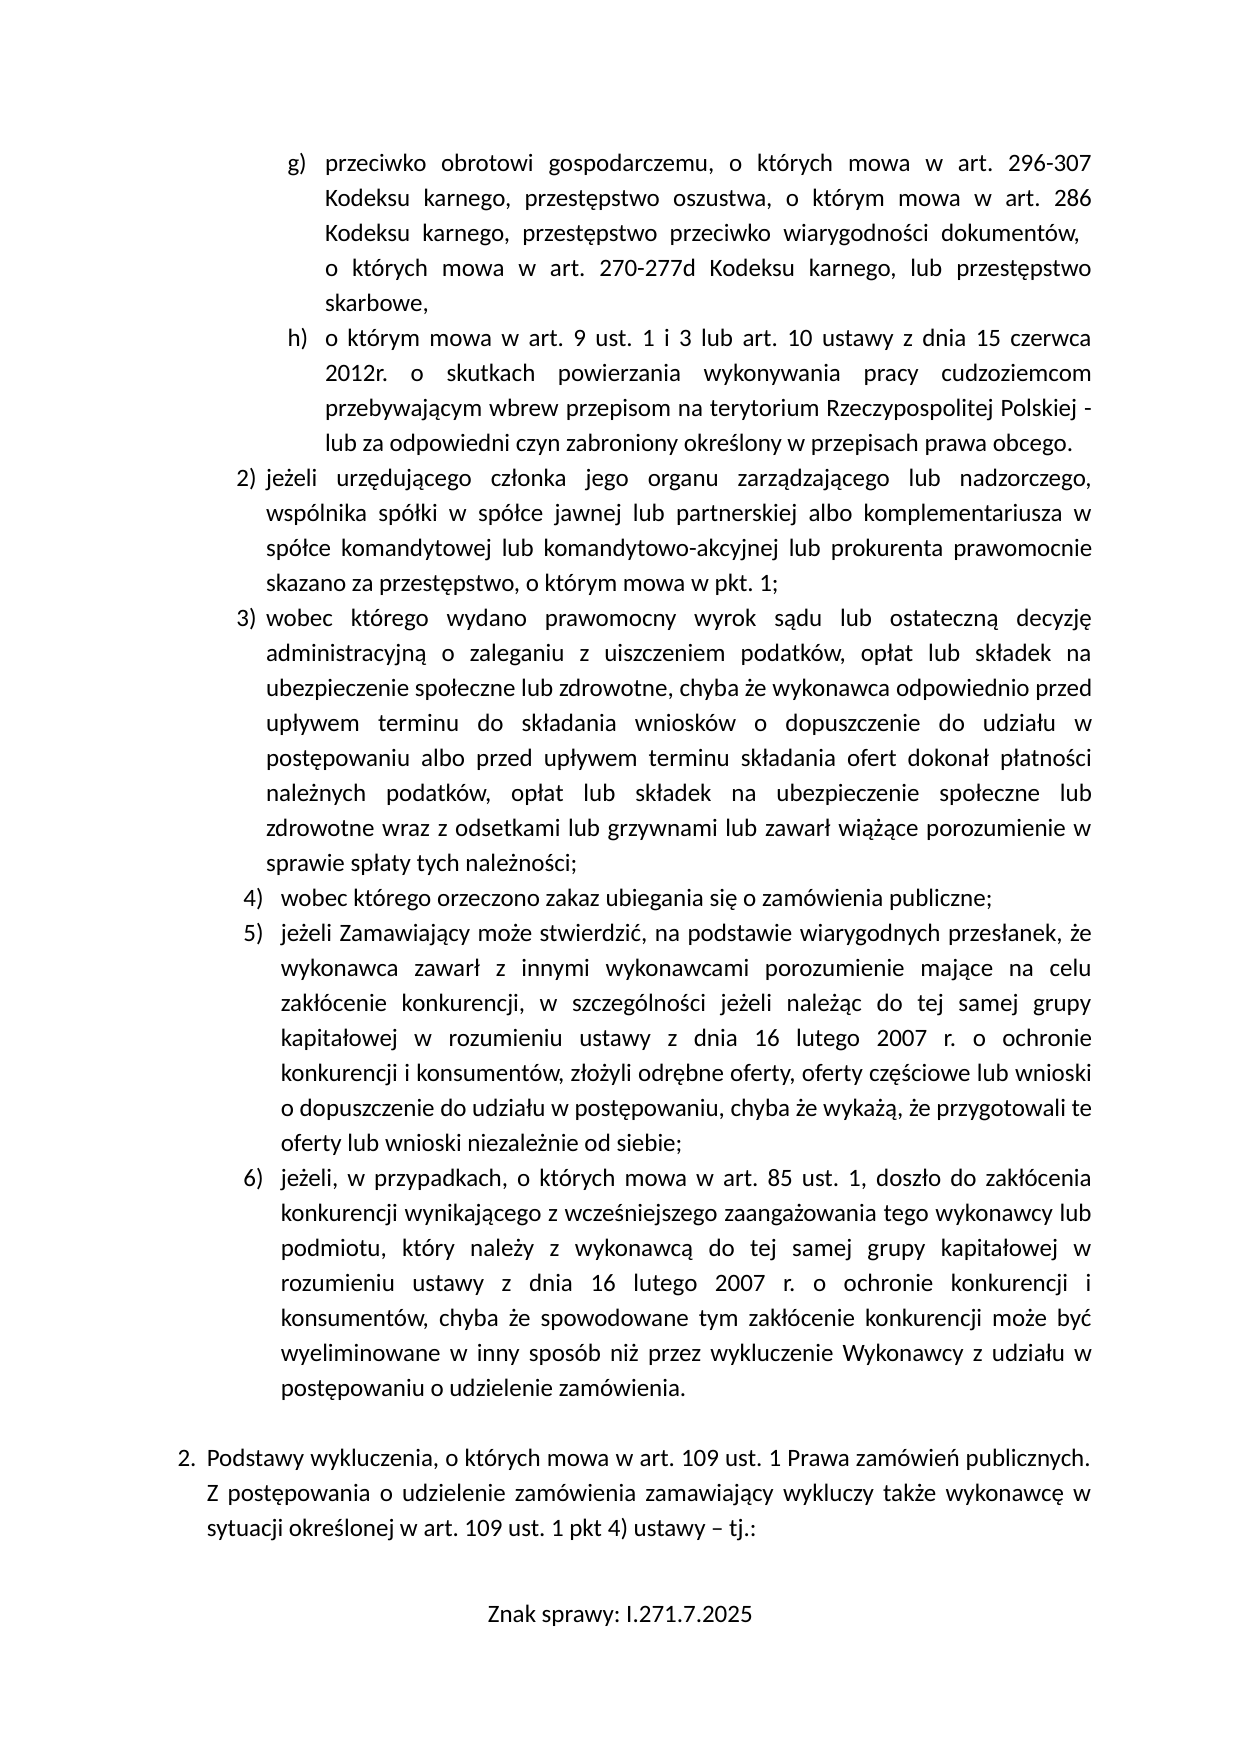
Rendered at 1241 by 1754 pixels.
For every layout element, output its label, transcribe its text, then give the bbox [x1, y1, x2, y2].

list jeżeli urzędującego członka jego organu zarządzającego lub nadzorczego, wspólnika spółki w spółce jawnej lub partnerskiej albo komplementariusza w spółce komandytowej lub komandytowo-akcyjnej lub prokurenta prawomocnie skazano za przestępstwo, o którym mowa w pkt. 1; [236, 463, 1093, 598]
list wobec którego orzeczono zakaz ubiegania się o zamówienia publiczne; [243, 883, 1093, 913]
list Podstawy wykluczenia, o których mowa w art. 109 ust. 1 Prawa zamówień publicznych. Z postępowania o udzielenie zamówienia zamawiający wykluczy także wykonawcę w sytuacji określonej w art. 109 ust. 1 pkt 4) ustawy – tj.: [177, 1443, 1093, 1543]
list przeciwko obrotowi gospodarczemu, o których mowa w art. 296-307 Kodeksu karnego, przestępstwo oszustwa, o którym mowa w art. 286 Kodeksu karnego, przestępstwo przeciwko wiarygodności dokumentów, o których mowa w art. 270-277d Kodeksu karnego, lub przestępstwo skarbowe, [287, 148, 1093, 318]
list jeżeli, w przypadkach, o których mowa w art. 85 ust. 1, doszło do zakłócenia konkurencji wynikającego z wcześniejszego zaangażowania tego wykonawcy lub podmiotu, który należy z wykonawcą do tej samej grupy kapitałowej w rozumieniu ustawy z dnia 16 lutego 2007 r. o ochronie konkurencji i konsumentów, chyba że spowodowane tym zakłócenie konkurencji może być wyeliminowane w inny sposób niż przez wykluczenie Wykonawcy z udziału w postępowaniu o udzielenie zamówienia. [243, 1163, 1093, 1403]
list o którym mowa w art. 9 ust. 1 i 3 lub art. 10 ustawy z dnia 15 czerwca 2012r. o skutkach powierzania wykonywania pracy cudzoziemcom przebywającym wbrew przepisom na terytorium Rzeczypospolitej Polskiej - lub za odpowiedni czyn zabroniony określony w przepisach prawa obcego. [287, 323, 1093, 458]
list jeżeli Zamawiający może stwierdzić, na podstawie wiarygodnych przesłanek, że wykonawca zawarł z innymi wykonawcami porozumienie mające na celu zakłócenie konkurencji, w szczególności jeżeli należąc do tej samej grupy kapitałowej w rozumieniu ustawy z dnia 16 lutego 2007 r. o ochronie konkurencji i konsumentów, złożyli odrębne oferty, oferty częściowe lub wnioski o dopuszczenie do udziału w postępowaniu, chyba że wykażą, że przygotowali te oferty lub wnioski niezależnie od siebie; [243, 918, 1093, 1158]
list wobec którego wydano prawomocny wyrok sądu lub ostateczną decyzję administracyjną o zaleganiu z uiszczeniem podatków, opłat lub składek na ubezpieczenie społeczne lub zdrowotne, chyba że wykonawca odpowiednio przed upływem terminu do składania wniosków o dopuszczenie do udziału w postępowaniu albo przed upływem terminu składania ofert dokonał płatności należnych podatków, opłat lub składek na ubezpieczenie społeczne lub zdrowotne wraz z odsetkami lub grzywnami lub zawarł wiążące porozumienie w sprawie spłaty tych należności; [236, 603, 1093, 878]
